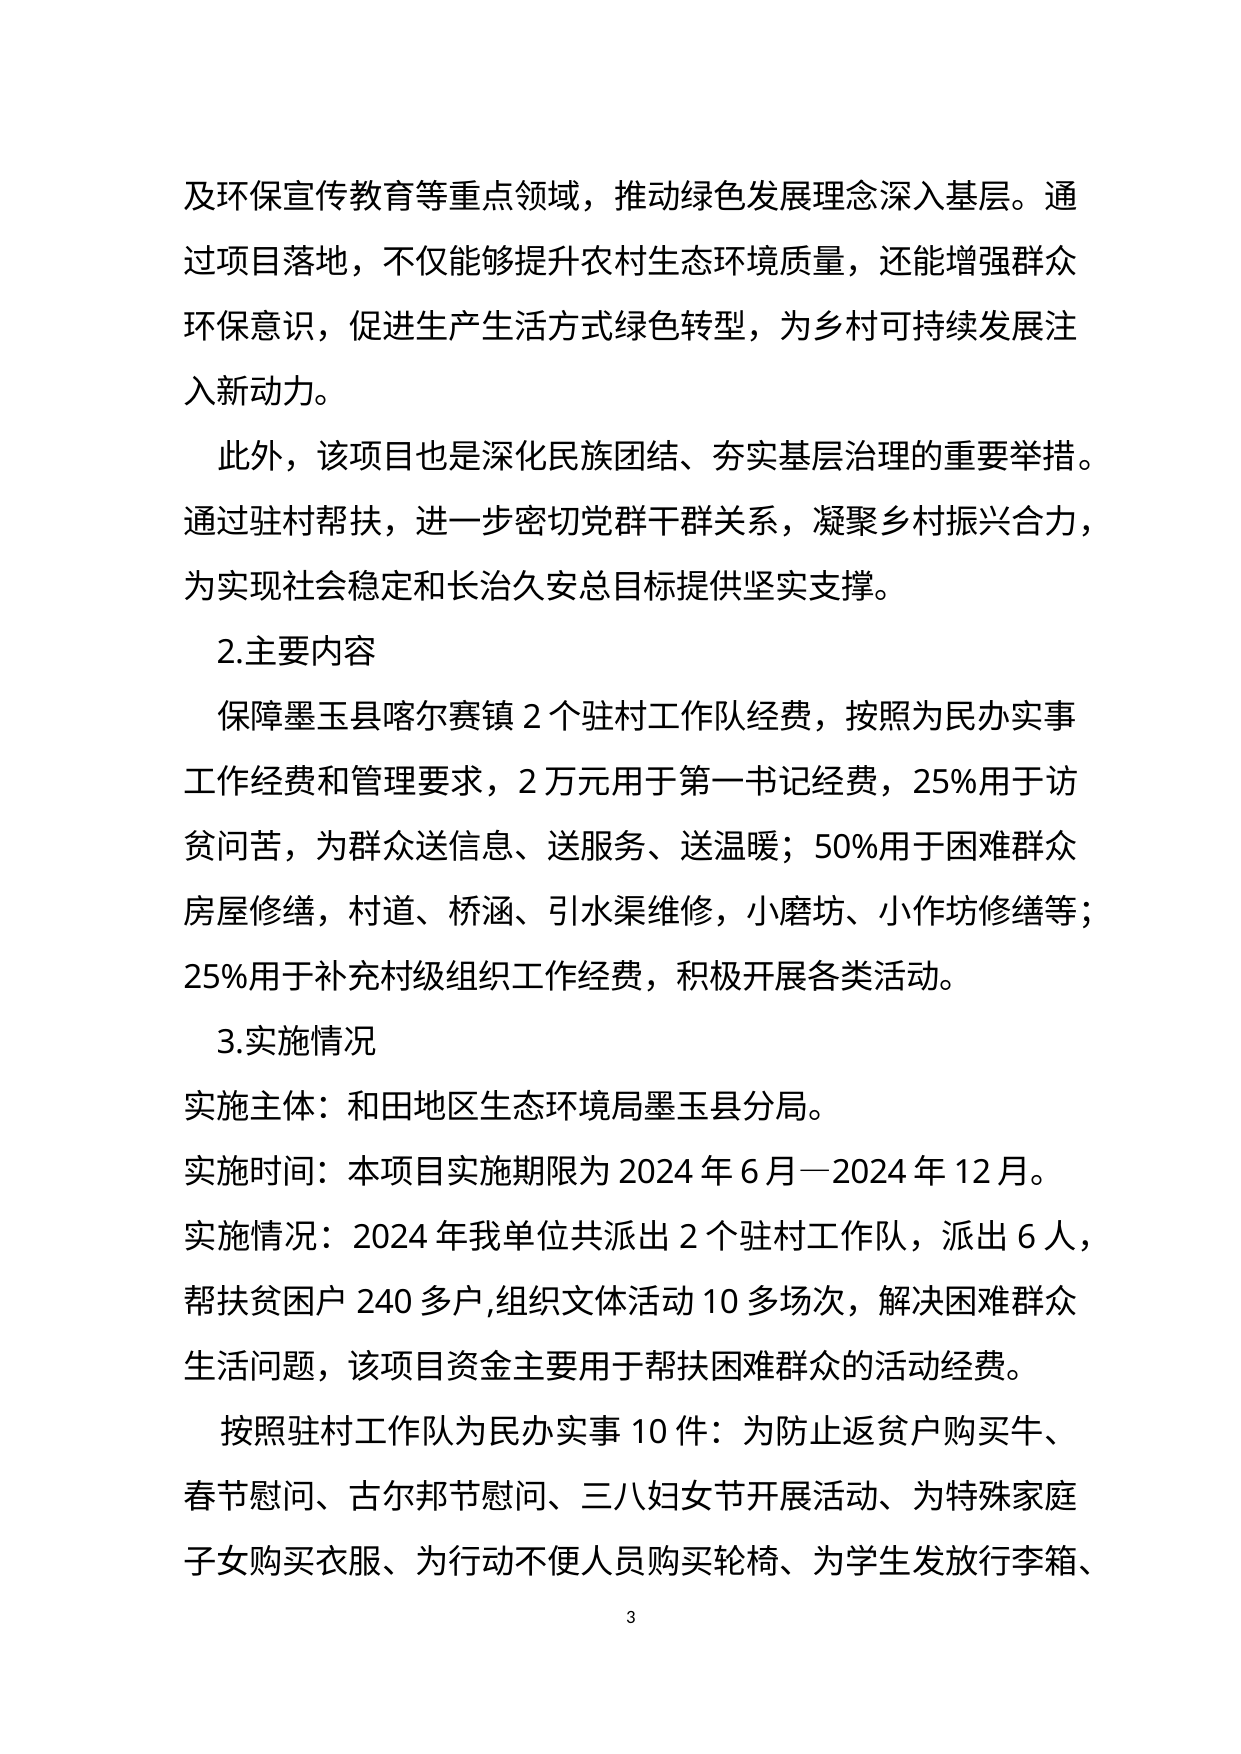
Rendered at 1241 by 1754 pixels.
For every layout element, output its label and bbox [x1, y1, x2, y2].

text [183, 162, 1078, 1592]
